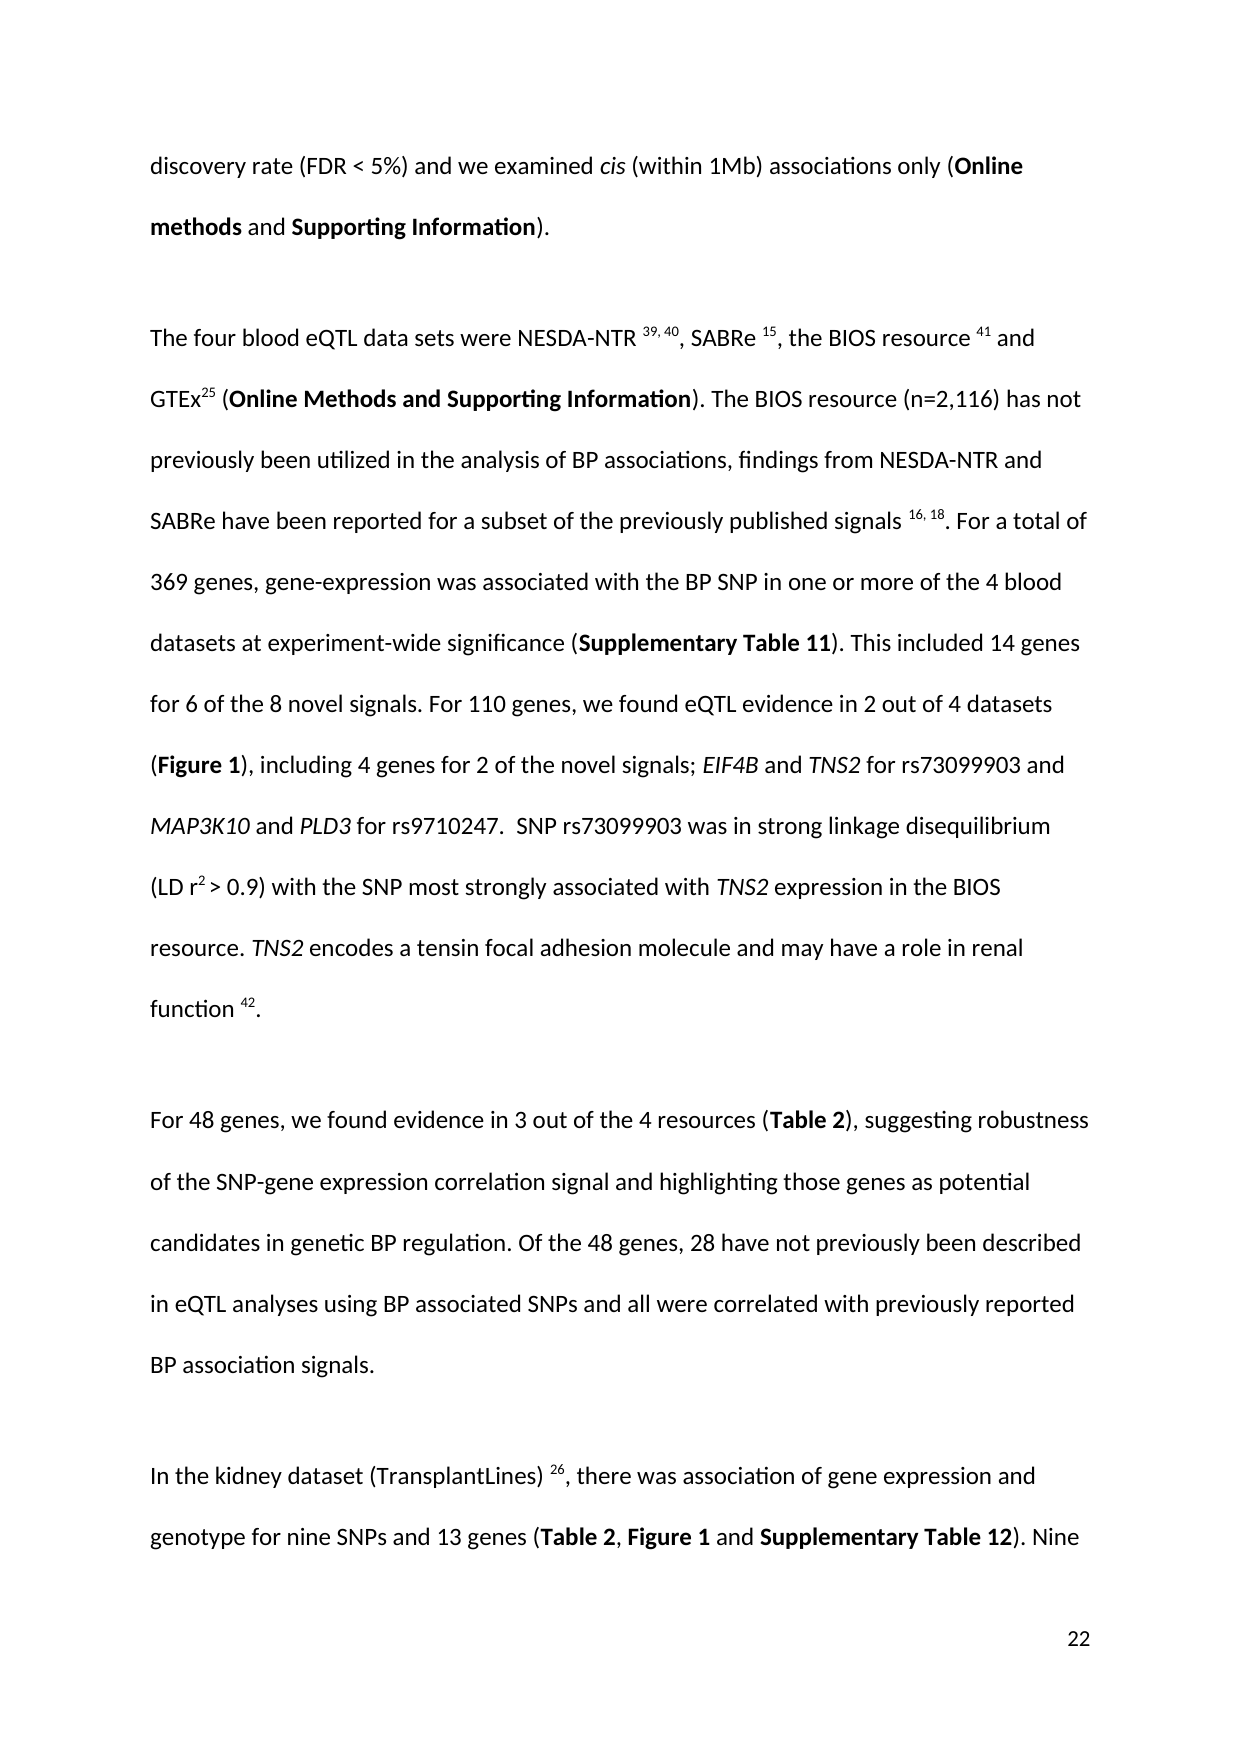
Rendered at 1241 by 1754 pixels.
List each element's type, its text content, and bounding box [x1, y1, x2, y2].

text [150, 150, 1090, 242]
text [150, 1460, 1090, 1551]
text The four blood eQTL data sets were NESDA-NTR 39, 40, SABRe 15, the BIOS resource 41 and GTEx25 (Online Methods and Supporting Information). The BIOS resource (n=2,116) has not previously been utilized in the analysis of BP associations, findings from NESDA-NTR and SABRe have been reported for a subset of the previously published signals 16, 18. For a total of 369 genes, gene-expression was associated with the BP SNP in one or more of the 4 blood datasets at experiment-wide significance (Supplementary Table 11). This included 14 genes for 6 of the 8 novel signals. For 110 genes, we found eQTL evidence in 2 out of 4 datasets (Figure 1), including 4 genes for 2 of the novel signals; EIF4B and TNS2 for rs73099903 and MAP3K10 and PLD3 for rs9710247. SNP rs73099903 was in strong linkage disequilibrium (LD r2 > 0.9) with the SNP most strongly associated with TNS2 expression in the BIOS resource. TNS2 encodes a tensin focal adhesion molecule and may have a role in renal function 42. [150, 322, 1090, 1024]
text For 48 genes, we found evidence in 3 out of the 4 resources (Table 2), suggesting robustness of the SNP-gene expression correlation signal and highlighting those genes as potential candidates in genetic BP regulation. Of the 48 genes, 28 have not previously been described in eQTL analyses using BP associated SNPs and all were correlated with previously reported BP association signals. [150, 1104, 1090, 1379]
